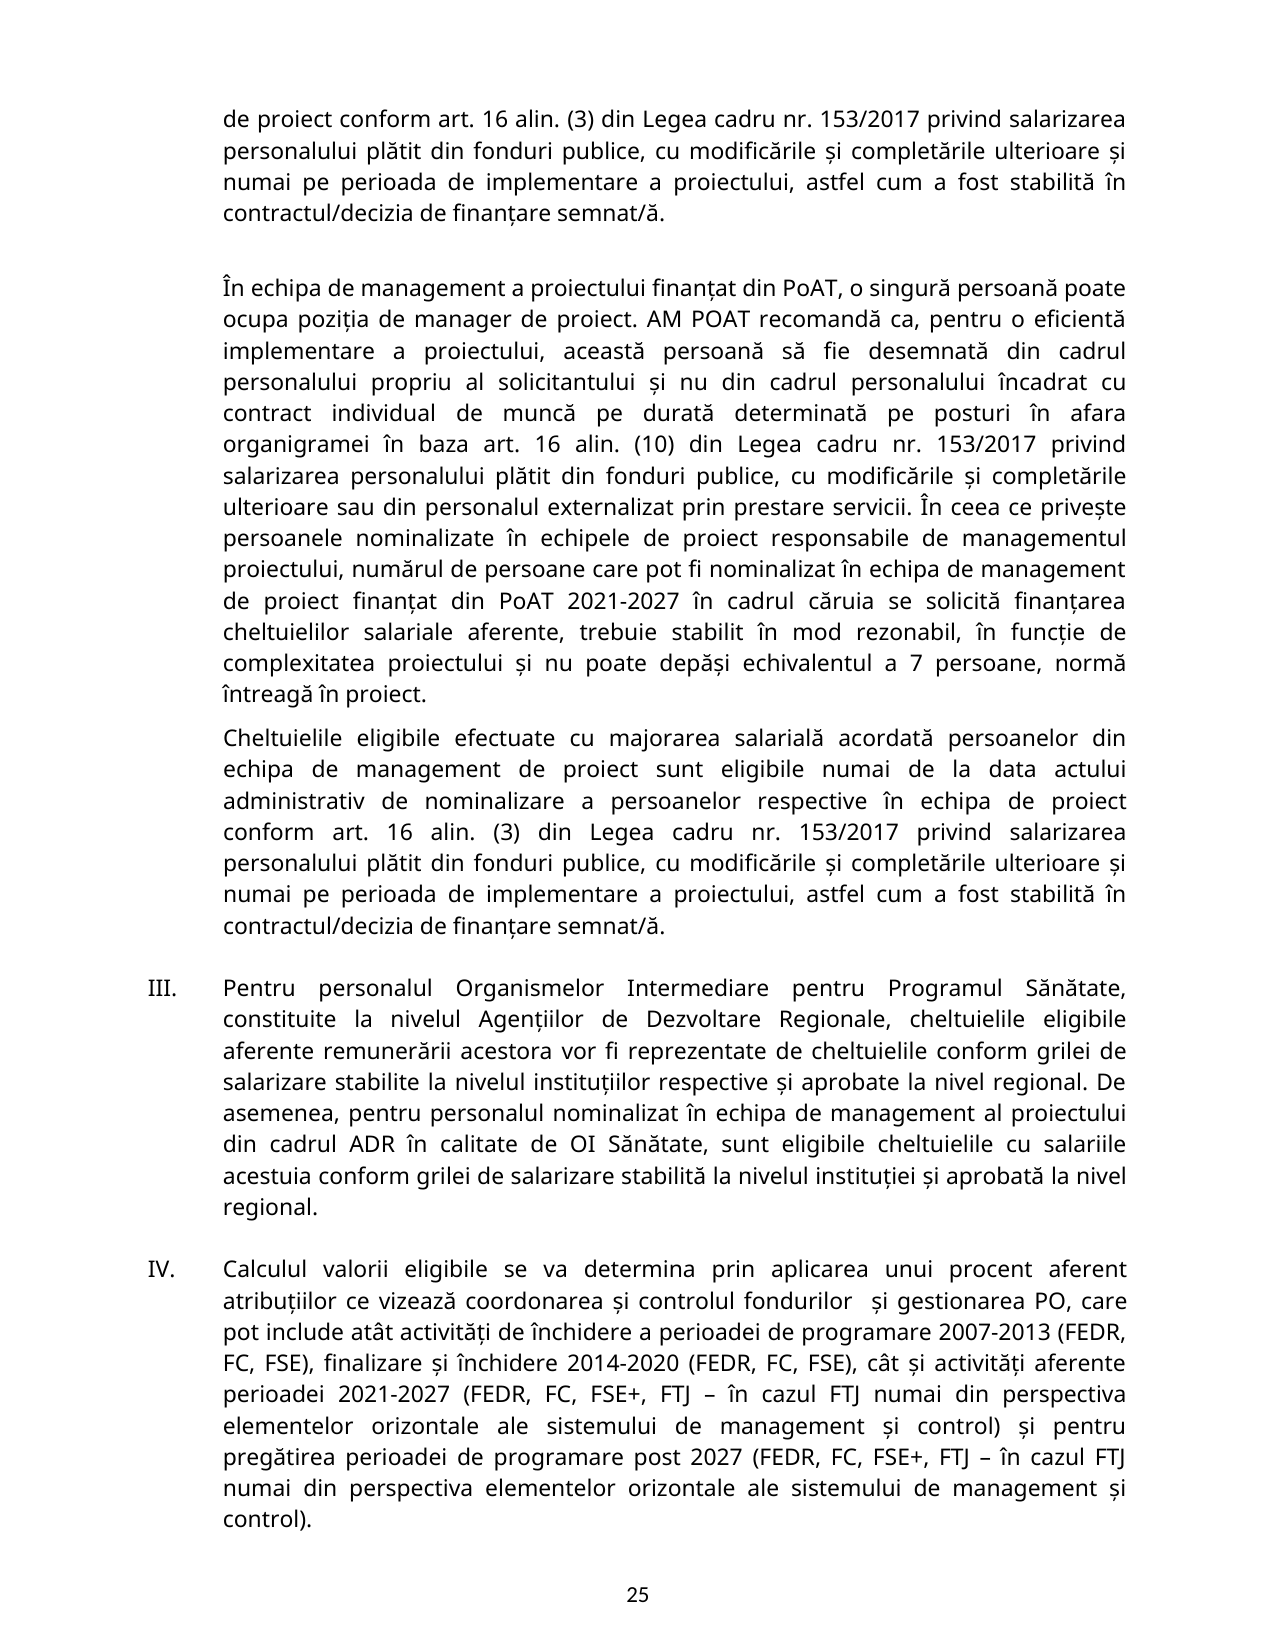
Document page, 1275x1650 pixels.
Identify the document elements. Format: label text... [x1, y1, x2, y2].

list Calculul valorii eligibile se va determina prin aplicarea unui procent aferent atribuțiilor ce vizează coordonarea și controlul fondurilor şi gestionarea PO, care pot include atât activități de închidere a perioadei de programare 2007-2013 (FEDR, FC, FSE), finalizare și închidere 2014-2020 (FEDR, FC, FSE), cât și activități aferente perioadei 2021-2027 (FEDR, FC, FSE+, FTJ – în cazul FTJ numai din perspectiva elementelor orizontale ale sistemului de management și control) și pentru pregătirea perioadei de programare post 2027 (FEDR, FC, FSE+, FTJ – în cazul FTJ numai din perspectiva elementelor orizontale ale sistemului de management și control). [148, 1253, 1127, 1535]
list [223, 103, 1127, 228]
list În echipa de management a proiectului finanțat din PoAT, o singură persoană poate ocupa poziţia de manager de proiect. AM POAT recomandă ca, pentru o eficientă implementare a proiectului, această persoană să fie desemnată din cadrul personalului propriu al solicitantului și nu din cadrul personalului încadrat cu contract individual de muncă pe durată determinată pe posturi în afara organigramei în baza art. 16 alin. (10) din Legea cadru nr. 153/2017 privind salarizarea personalului plătit din fonduri publice, cu modificările și completările ulterioare sau din personalul externalizat prin prestare servicii. În ceea ce privește persoanele nominalizate în echipele de proiect responsabile de managementul proiectului, numărul de persoane care pot fi nominalizat în echipa de management de proiect finanțat din PoAT 2021-2027 în cadrul căruia se solicită finanțarea cheltuielilor salariale aferente, trebuie stabilit în mod rezonabil, în funcție de complexitatea proiectului și nu poate depăși echivalentul a 7 persoane, normă întreagă în proiect. [223, 272, 1127, 710]
list Cheltuielile eligibile efectuate cu majorarea salarială acordată persoanelor din echipa de management de proiect sunt eligibile numai de la data actului administrativ de nominalizare a persoanelor respective în echipa de proiect conform art. 16 alin. (3) din Legea cadru nr. 153/2017 privind salarizarea personalului plătit din fonduri publice, cu modificările și completările ulterioare și numai pe perioada de implementare a proiectului, astfel cum a fost stabilită în contractul/decizia de finanțare semnat/ă. [223, 722, 1127, 941]
list Pentru personalul Organismelor Intermediare pentru Programul Sănătate, constituite la nivelul Agențiilor de Dezvoltare Regionale, cheltuielile eligibile aferente remunerării acestora vor fi reprezentate de cheltuielile conform grilei de salarizare stabilite la nivelul instituțiilor respective și aprobate la nivel regional. De asemenea, pentru personalul nominalizat în echipa de management al proiectului din cadrul ADR în calitate de OI Sănătate, sunt eligibile cheltuielile cu salariile acestuia conform grilei de salarizare stabilită la nivelul instituției și aprobată la nivel regional. [148, 972, 1127, 1222]
